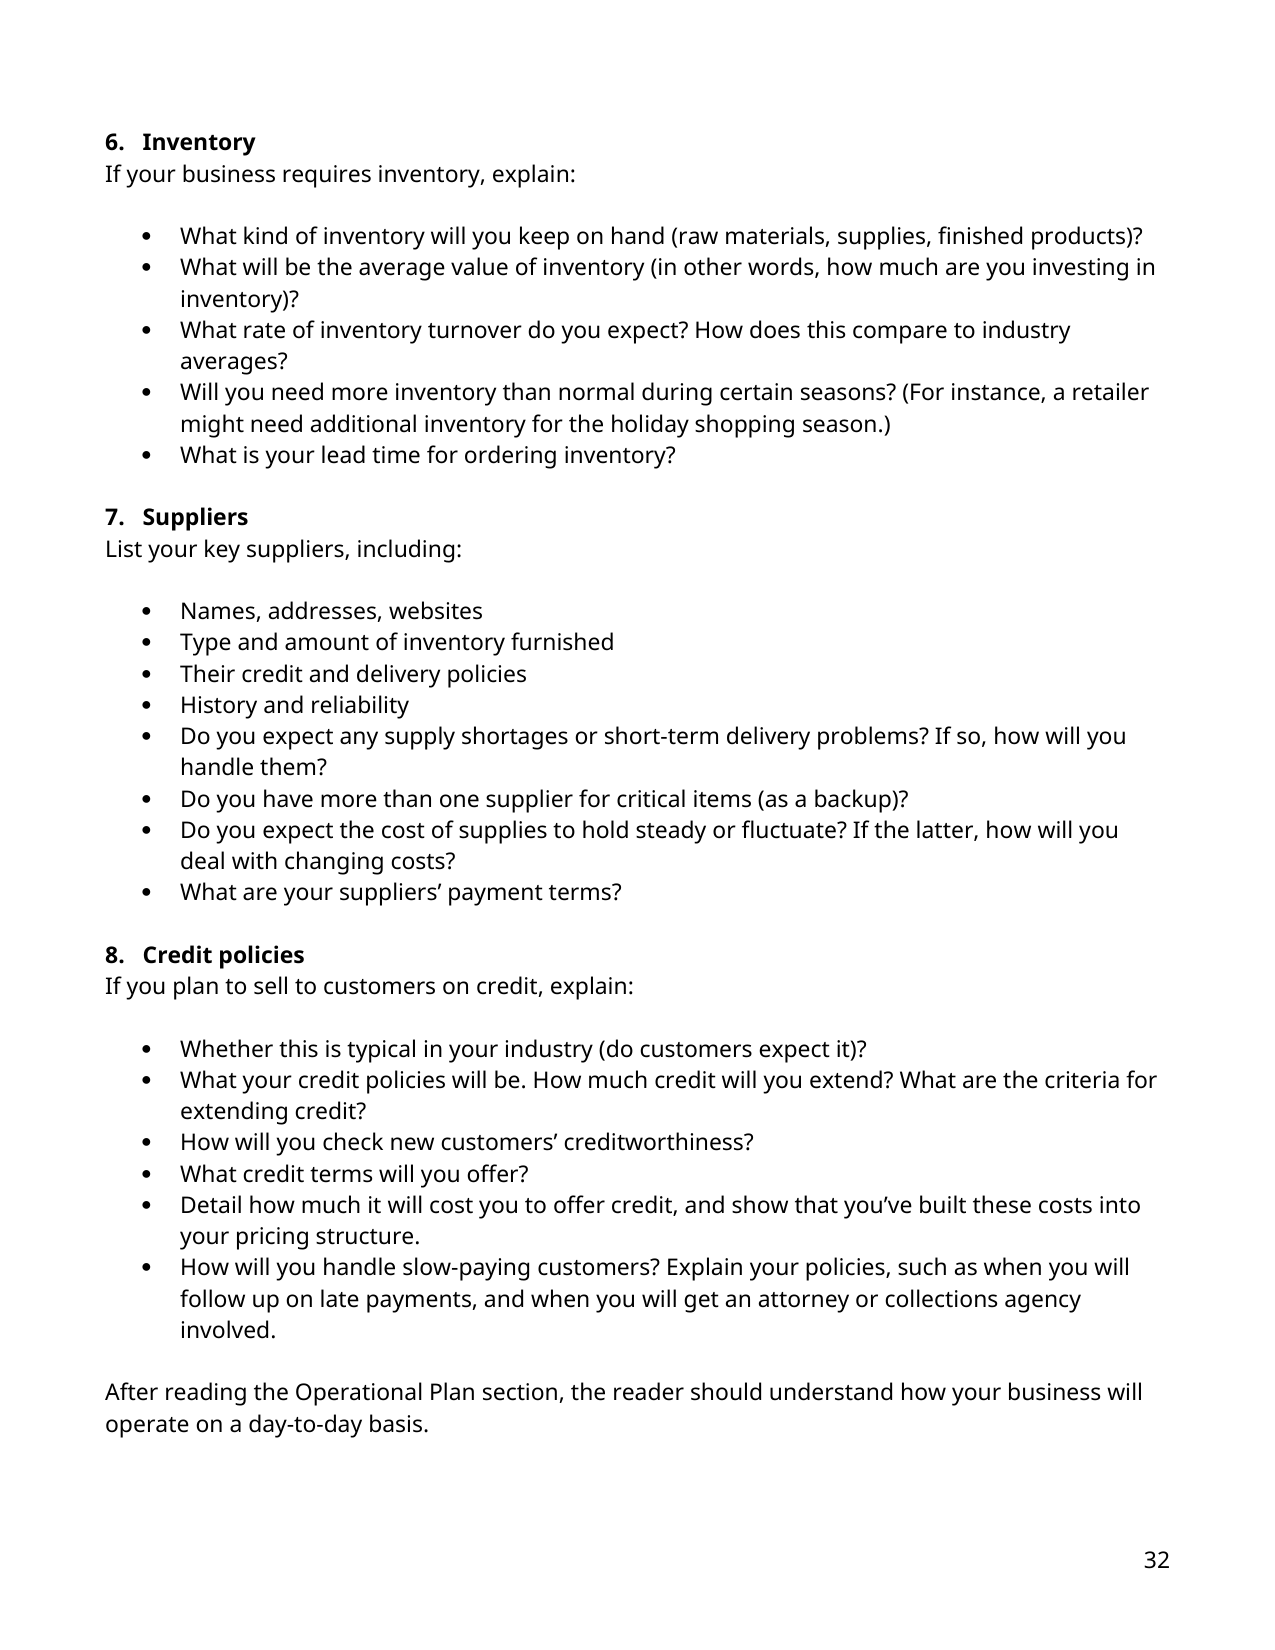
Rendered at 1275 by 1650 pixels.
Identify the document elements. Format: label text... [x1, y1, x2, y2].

list Do you have more than one supplier for critical items (as a backup)? [142, 782, 1170, 814]
list What are your suppliers’ payment terms? [142, 876, 1170, 907]
list What is your lead time for ordering inventory? [142, 439, 1170, 470]
list What kind of inventory will you keep on hand (raw materials, supplies, finished products)? [142, 220, 1170, 251]
list Type and amount of inventory furnished [142, 626, 1170, 657]
list History and reliability [142, 689, 1170, 720]
text After reading the Operational Plan section, the reader should understand how your business will operate on a day-to-day basis. [105, 1376, 1170, 1439]
list How will you handle slow-paying customers? Explain your policies, such as when you will follow up on late payments, and when you will get an attorney or collections agency involved. [142, 1251, 1170, 1345]
list Will you need more inventory than normal during certain seasons? (For instance, a retailer might need additional inventory for the holiday shopping season.) [142, 376, 1170, 439]
text If you plan to sell to customers on credit, explain: [105, 970, 1170, 1001]
list Names, addresses, websites [142, 595, 1170, 626]
text If your business requires inventory, explain: [105, 157, 1170, 189]
list How will you check new customers’ creditworthiness? [142, 1126, 1170, 1157]
list Do you expect any supply shortages or short-term delivery problems? If so, how will you handle them? [142, 720, 1170, 782]
list What credit terms will you offer? [142, 1157, 1170, 1189]
subtitle Credit policies [105, 939, 1170, 970]
list What will be the average value of inventory (in other words, how much are you investing in inventory)? [142, 251, 1170, 314]
list Do you expect the cost of supplies to hold steady or fluctuate? If the latter, how will you deal with changing costs? [142, 814, 1170, 876]
subtitle Inventory [105, 126, 1170, 157]
subtitle Suppliers [105, 501, 1170, 532]
list Detail how much it will cost you to offer credit, and show that you’ve built these costs into your pricing structure. [142, 1189, 1170, 1251]
list What your credit policies will be. How much credit will you extend? What are the criteria for extending credit? [142, 1064, 1170, 1126]
list Their credit and delivery policies [142, 657, 1170, 689]
list Whether this is typical in your industry (do customers expect it)? [142, 1032, 1170, 1064]
text List your key suppliers, including: [105, 532, 1170, 564]
list What rate of inventory turnover do you expect? How does this compare to industry averages? [142, 314, 1170, 376]
